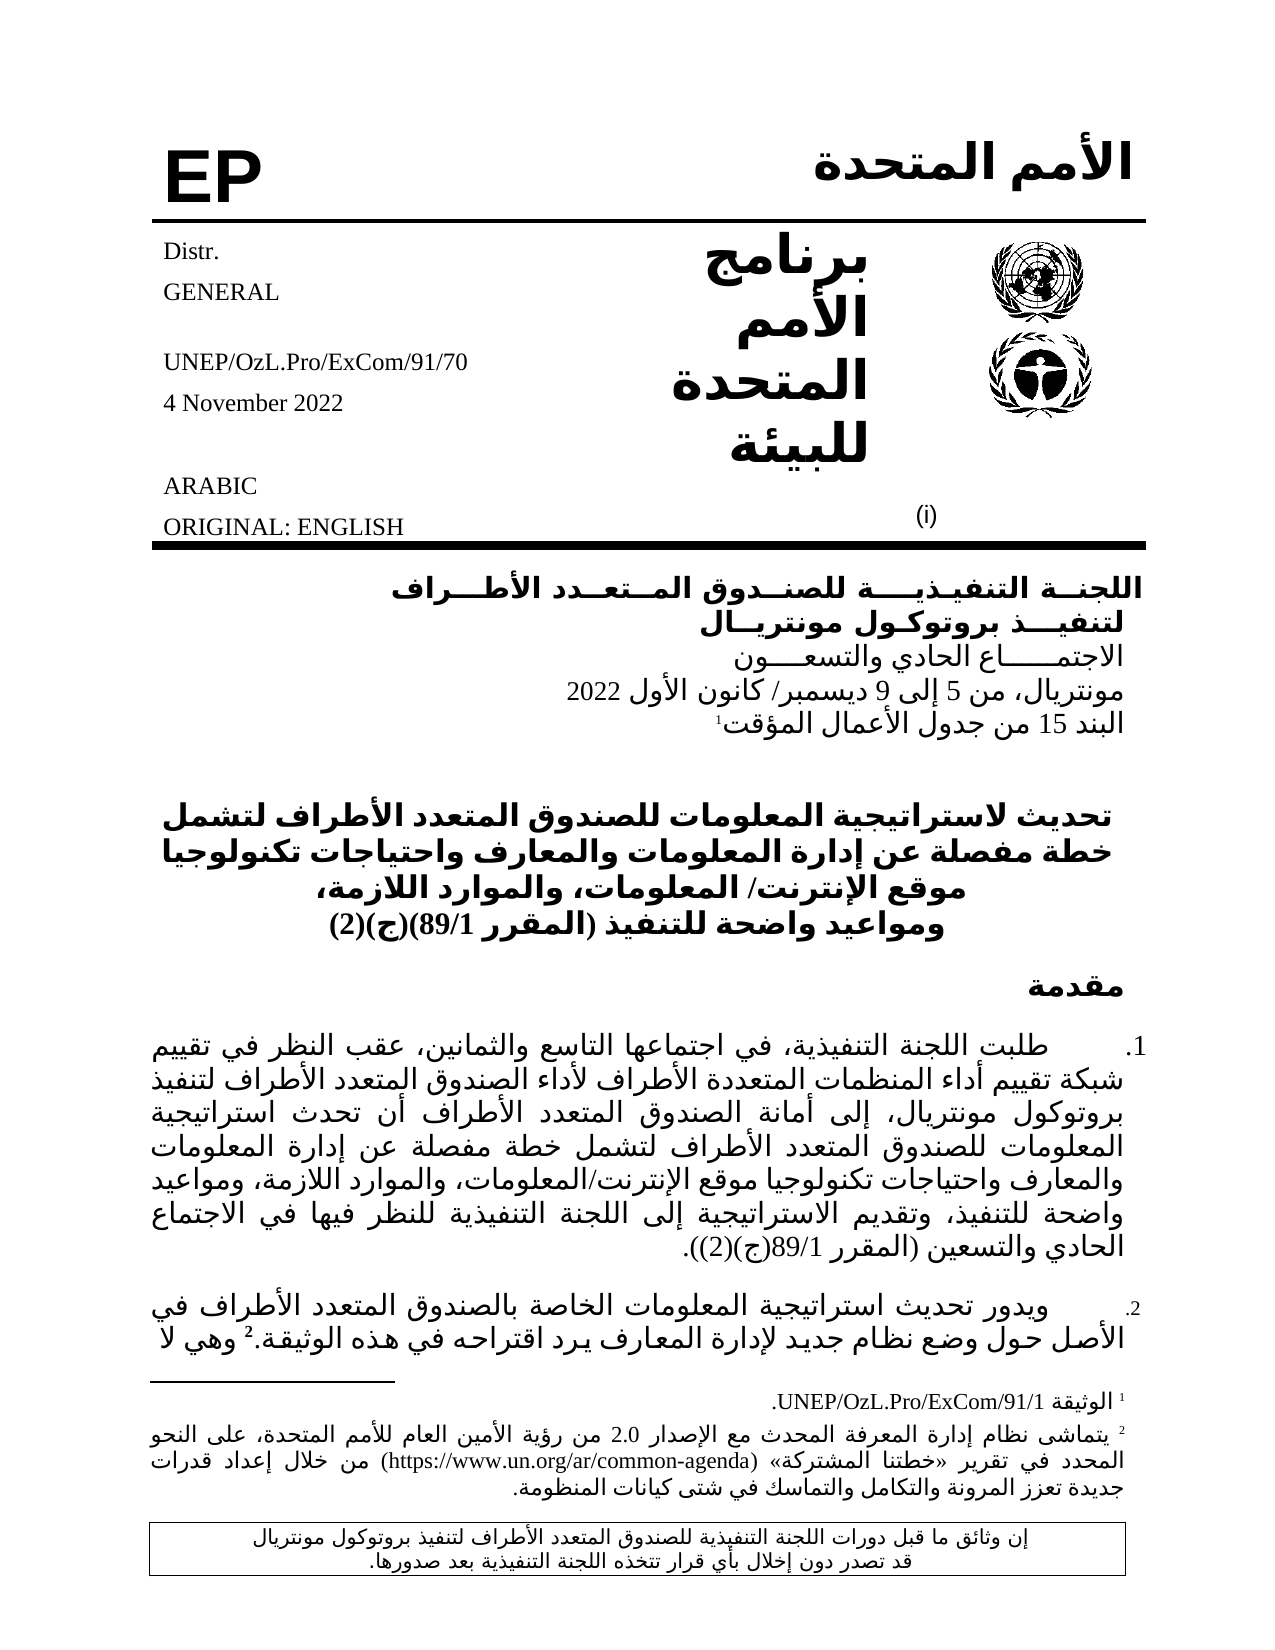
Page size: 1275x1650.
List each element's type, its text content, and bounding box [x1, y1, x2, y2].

subtitle مونتريال، من 5 إلى 9 ديسمبر/ كانون الأول 2022 [150, 673, 1124, 706]
picture [985, 329, 1094, 421]
table_cell برنامج الأمم المتحدة للبيئة ل [575, 223, 929, 541]
title مقدمة [150, 967, 1125, 1003]
title تحديث لاستراتيجية المعلومات للصندوق المتعدد الأطراف لتشمل خطة مفصلة عن إدارة المعلومات والمعارف واحتياجات تكنولوجيا موقع الإنترنت/ المعلومات، والموارد اللازمة، [150, 797, 1125, 905]
table_cell Distr. GENERAL UNEP/OzL.Pro/ExCom/91/70 4 November 2022 ARABIC ORIGINAL: ENGLISH [152, 223, 575, 541]
subtitle البند 15 من جدول الأعمال المؤقت [150, 706, 1124, 740]
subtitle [150, 1288, 1125, 1355]
text لتنفيـــذ بروتوكـول مونتريــال [150, 605, 1125, 639]
table_header EP [152, 133, 611, 219]
title ومواعيد واضحة للتنفيذ (المقرر 89/1)(ج)(2) [150, 905, 1125, 941]
table_header الأمم المتحدة [611, 133, 1146, 219]
subtitle طلبت اللجنة التنفيذية، في اجتماعها التاسع والثمانين، عقب النظر في تقييم شبكة تقييم أداء المنظمات المتعددة الأطراف لأداء الصندوق المتعدد الأطراف لتنفيذ بروتوكول مونتريال، إلى أمانة الصندوق المتعدد الأطراف أن تحدث استراتيجية المعلومات للصندوق المتعدد الأطراف لتشمل خطة مفصلة عن إدارة المعلومات والمعارف واحتياجات تكنولوجيا موقع الإنترنت/المعلومات، والموارد اللازمة، ومواعيد واضحة للتنفيذ، وتقديم الاستراتيجية إلى اللجنة التنفيذية للنظر فيها في الاجتماع الحادي والتسعين (المقرر 89/1(ج)(2)). [150, 1028, 1125, 1263]
table_cell [929, 223, 1146, 541]
text الاجتمــــــاع الحادي والتسعــــون [150, 639, 1124, 673]
text اللجنــة التنفيـذيــــة للصنــدوق المــتعــدد الأطـــراف [150, 571, 1125, 605]
